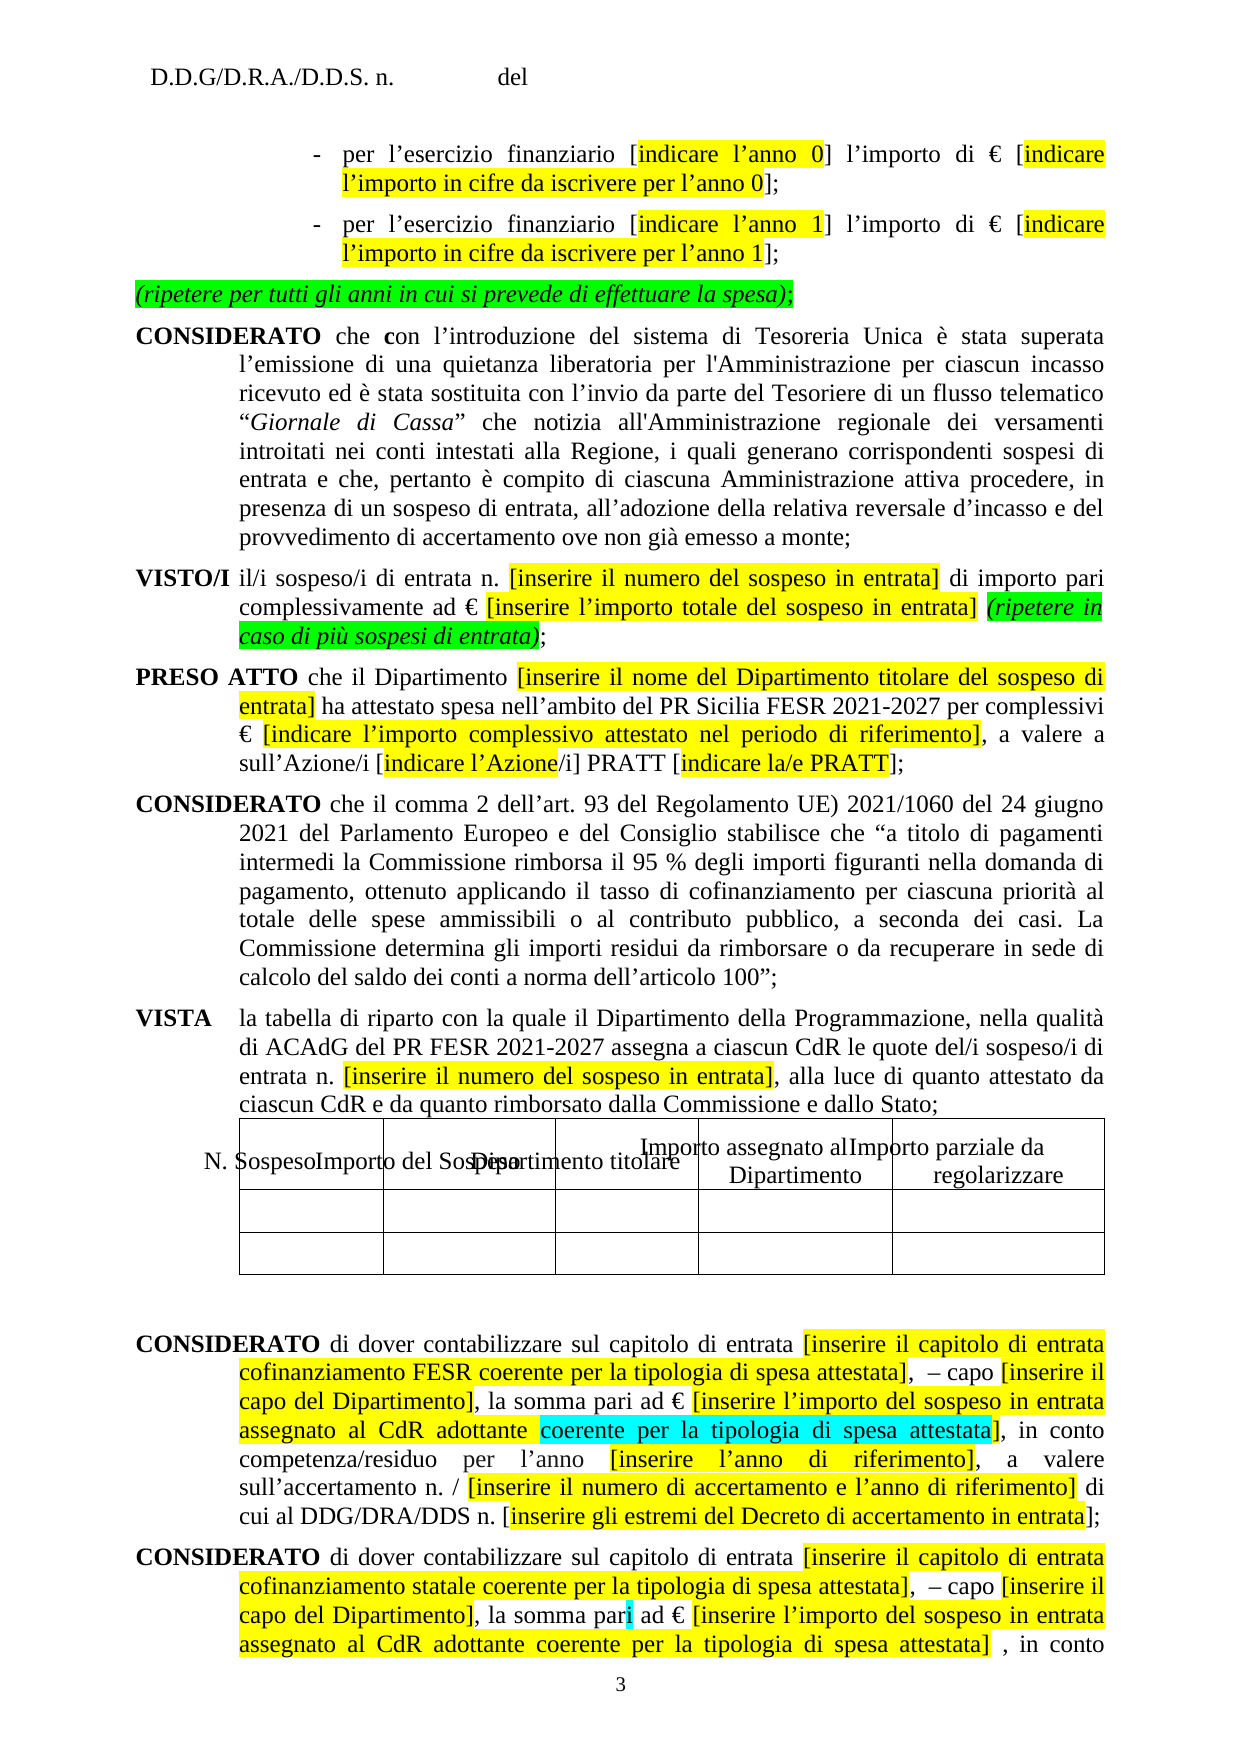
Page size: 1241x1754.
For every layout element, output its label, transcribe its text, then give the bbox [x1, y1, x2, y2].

table_cell [893, 1190, 1104, 1232]
text CONSIDERATO che con l’introduzione del sistema di Tesoreria Unica è stata superata l’emissione di una quietanza liberatoria per l'Amministrazione per ciascun incasso ricevuto ed è stata sostituita con l’invio da parte del Tesoriere di un flusso telematico “Giornale di Cassa” che notizia all'Amministrazione regionale dei versamenti introitati nei conti intestati alla Regione, i quali generano corrispondenti sospesi di entrata e che, pertanto è compito di ciascuna Amministrazione attiva procedere, in presenza di un sospeso di entrata, all’adozione della relativa reversale d’incasso e del provvedimento di accertamento ove non già emesso a monte; [135, 321, 1105, 551]
table_cell [240, 1190, 383, 1232]
table_cell [556, 1190, 698, 1232]
text VISTO/I il/i sospeso/i di entrata n. [inserire il numero del sospeso in entrata] di importo pari complessivamente ad € [inserire l’importo totale del sospeso in entrata] (ripetere in caso di più sospesi di entrata); [135, 563, 509, 649]
table_cell [240, 1233, 383, 1274]
text VISTO/I il/i sospeso/i di entrata n. [inserire il numero del sospeso in entrata] di importo pari complessivamente ad € [inserire l’importo totale del sospeso in entrata] (ripetere in caso di più sospesi di entrata); [539, 563, 1105, 649]
table_cell [893, 1233, 1104, 1274]
list per l’esercizio finanziario [indicare l’anno 0] l’importo di € [indicare l’importo in cifre da iscrivere per l’anno 0]; [313, 139, 1105, 197]
list per l’esercizio finanziario [indicare l’anno 1] l’importo di € [indicare l’importo in cifre da iscrivere per l’anno 1]; [313, 209, 1105, 267]
table_cell [699, 1233, 892, 1274]
text CONSIDERATO di dover contabilizzare sul capitolo di entrata [inserire il capitolo di entrata cofinanziamento FESR coerente per la tipologia di spesa attestata], – capo [inserire il capo del Dipartimento], la somma pari ad € [inserire l’importo del sospeso in entrata assegnato al CdR adottante coerente per la tipologia di spesa attestata], in conto competenza/residuo per l’anno [inserire l’anno di riferimento], a valere sull’accertamento n. / [inserire il numero di accertamento e l’anno di riferimento] di cui al DDG/DRA/DDS n. [inserire gli estremi del Decreto di accertamento in entrata]; [135, 1329, 1105, 1530]
text (ripetere per tutti gli anni in cui si prevede di effettuare la spesa); [135, 279, 1105, 308]
table_cell [699, 1190, 892, 1232]
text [135, 1542, 1105, 1657]
table_cell [384, 1190, 555, 1232]
text PRESO ATTO che il Dipartimento [inserire il nome del Dipartimento titolare del sospeso di entrata] ha attestato spesa nell’ambito del PR Sicilia FESR 2021-2027 per complessivi € [indicare l’importo complessivo attestato nel periodo di riferimento], a valere a sull’Azione/i [indicare l’Azione/i] PRATT [indicare la/e PRATT]; [135, 662, 1105, 777]
table_header Importo parziale da regolarizzare [893, 1119, 1104, 1189]
table_cell [556, 1233, 698, 1274]
table_header Importo assegnato al Dipartimento [699, 1119, 892, 1189]
table_cell [384, 1233, 555, 1274]
text VISTA la tabella di riparto con la quale il Dipartimento della Programmazione, nella qualità di ACAdG del PR FESR 2021-2027 assegna a ciascun CdR le quote del/i sospeso/i di entrata n. [inserire il numero del sospeso in entrata], alla luce di quanto attestato da ciascun CdR e da quanto rimborsato dalla Commissione e dallo Stato; [135, 1003, 1105, 1118]
table_header Dipartimento titolare [556, 1119, 698, 1189]
text CONSIDERATO che il comma 2 dell’art. 93 del Regolamento UE) 2021/1060 del 24 giugno 2021 del Parlamento Europeo e del Consiglio stabilisce che “a titolo di pagamenti intermedi la Commissione rimborsa il 95 % degli importi figuranti nella domanda di pagamento, ottenuto applicando il tasso di cofinanziamento per ciascuna priorità al totale delle spese ammissibili o al contributo pubblico, a seconda dei casi. La Commissione determina gli importi residui da rimborsare o da recuperare in sede di calcolo del saldo dei conti a norma dell’articolo 100”; [135, 789, 1105, 991]
table_header Importo del Sospeso [384, 1119, 555, 1189]
table_header N. Sospeso [240, 1119, 383, 1189]
